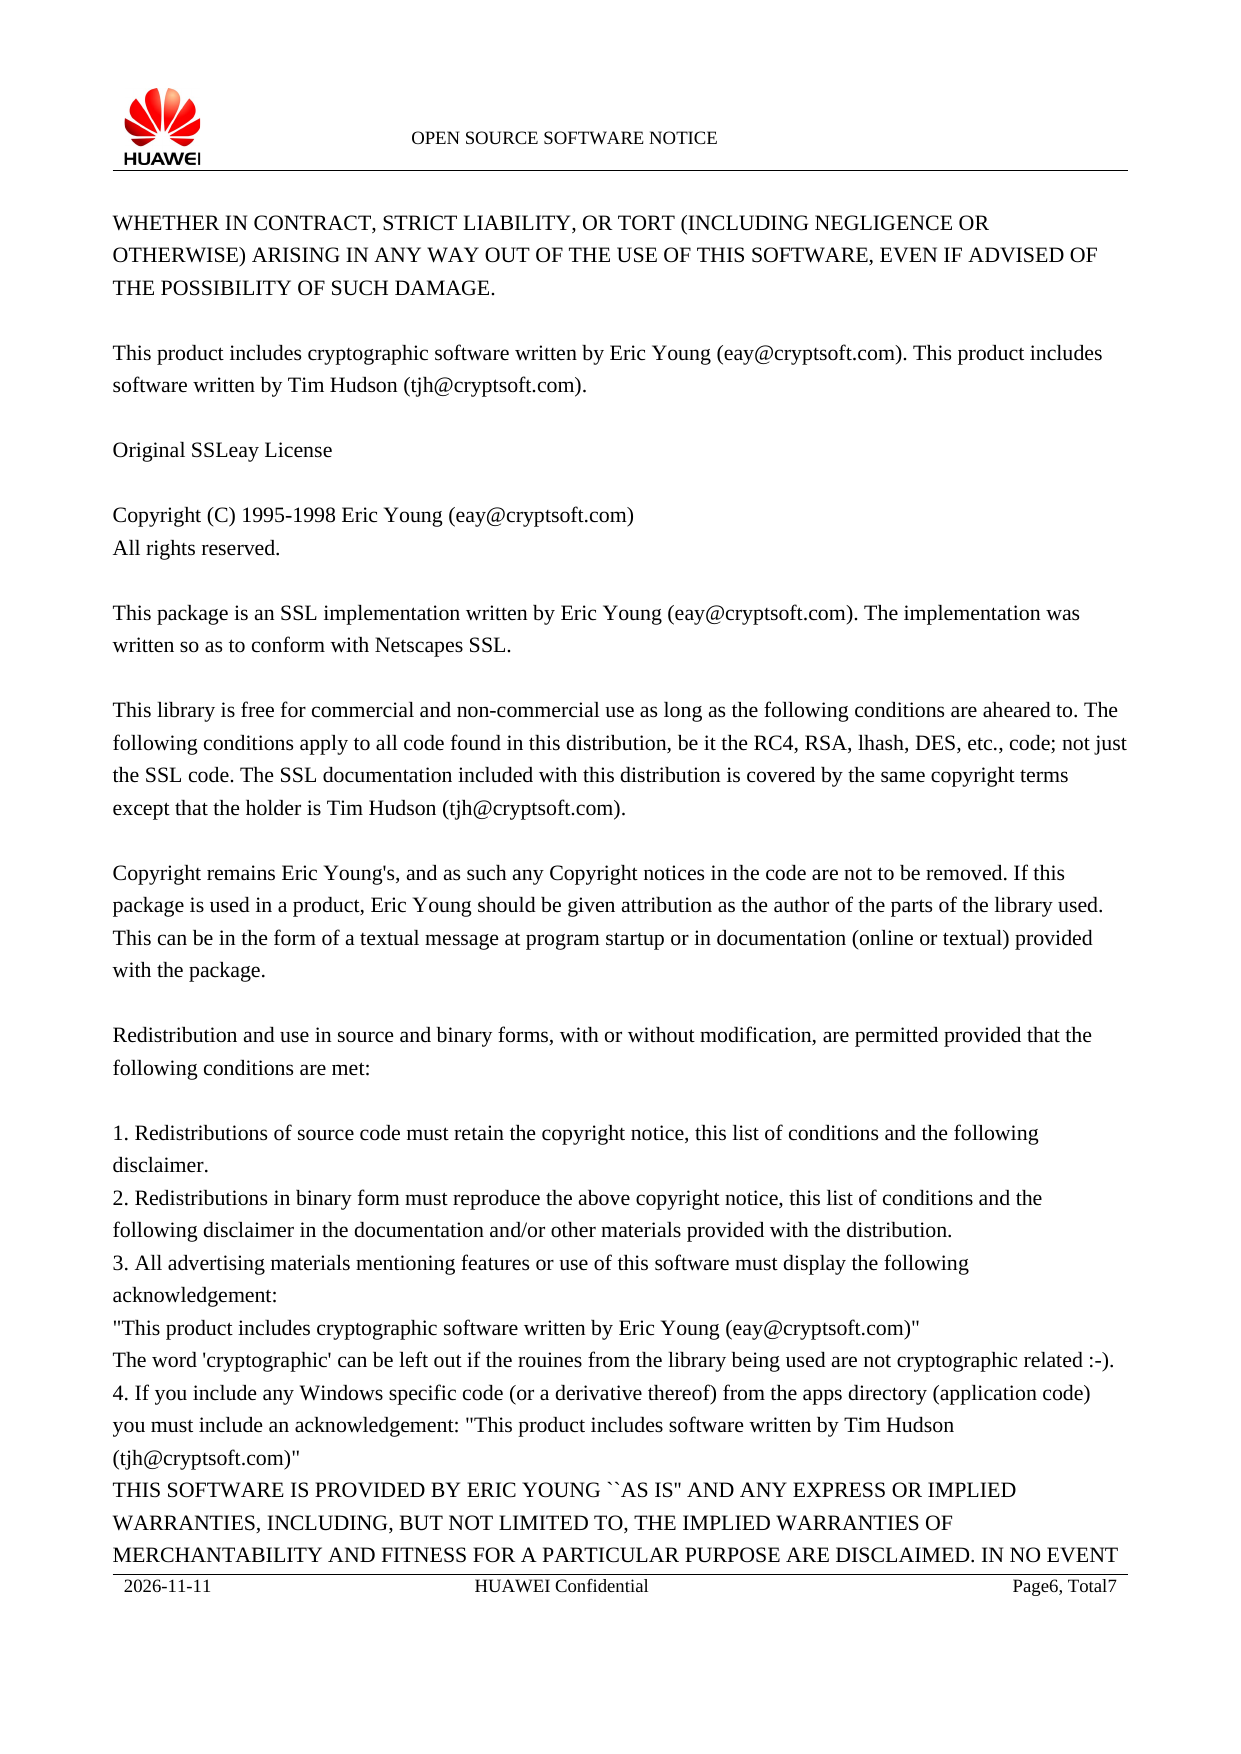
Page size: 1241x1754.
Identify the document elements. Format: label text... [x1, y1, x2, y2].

picture [124, 88, 201, 165]
